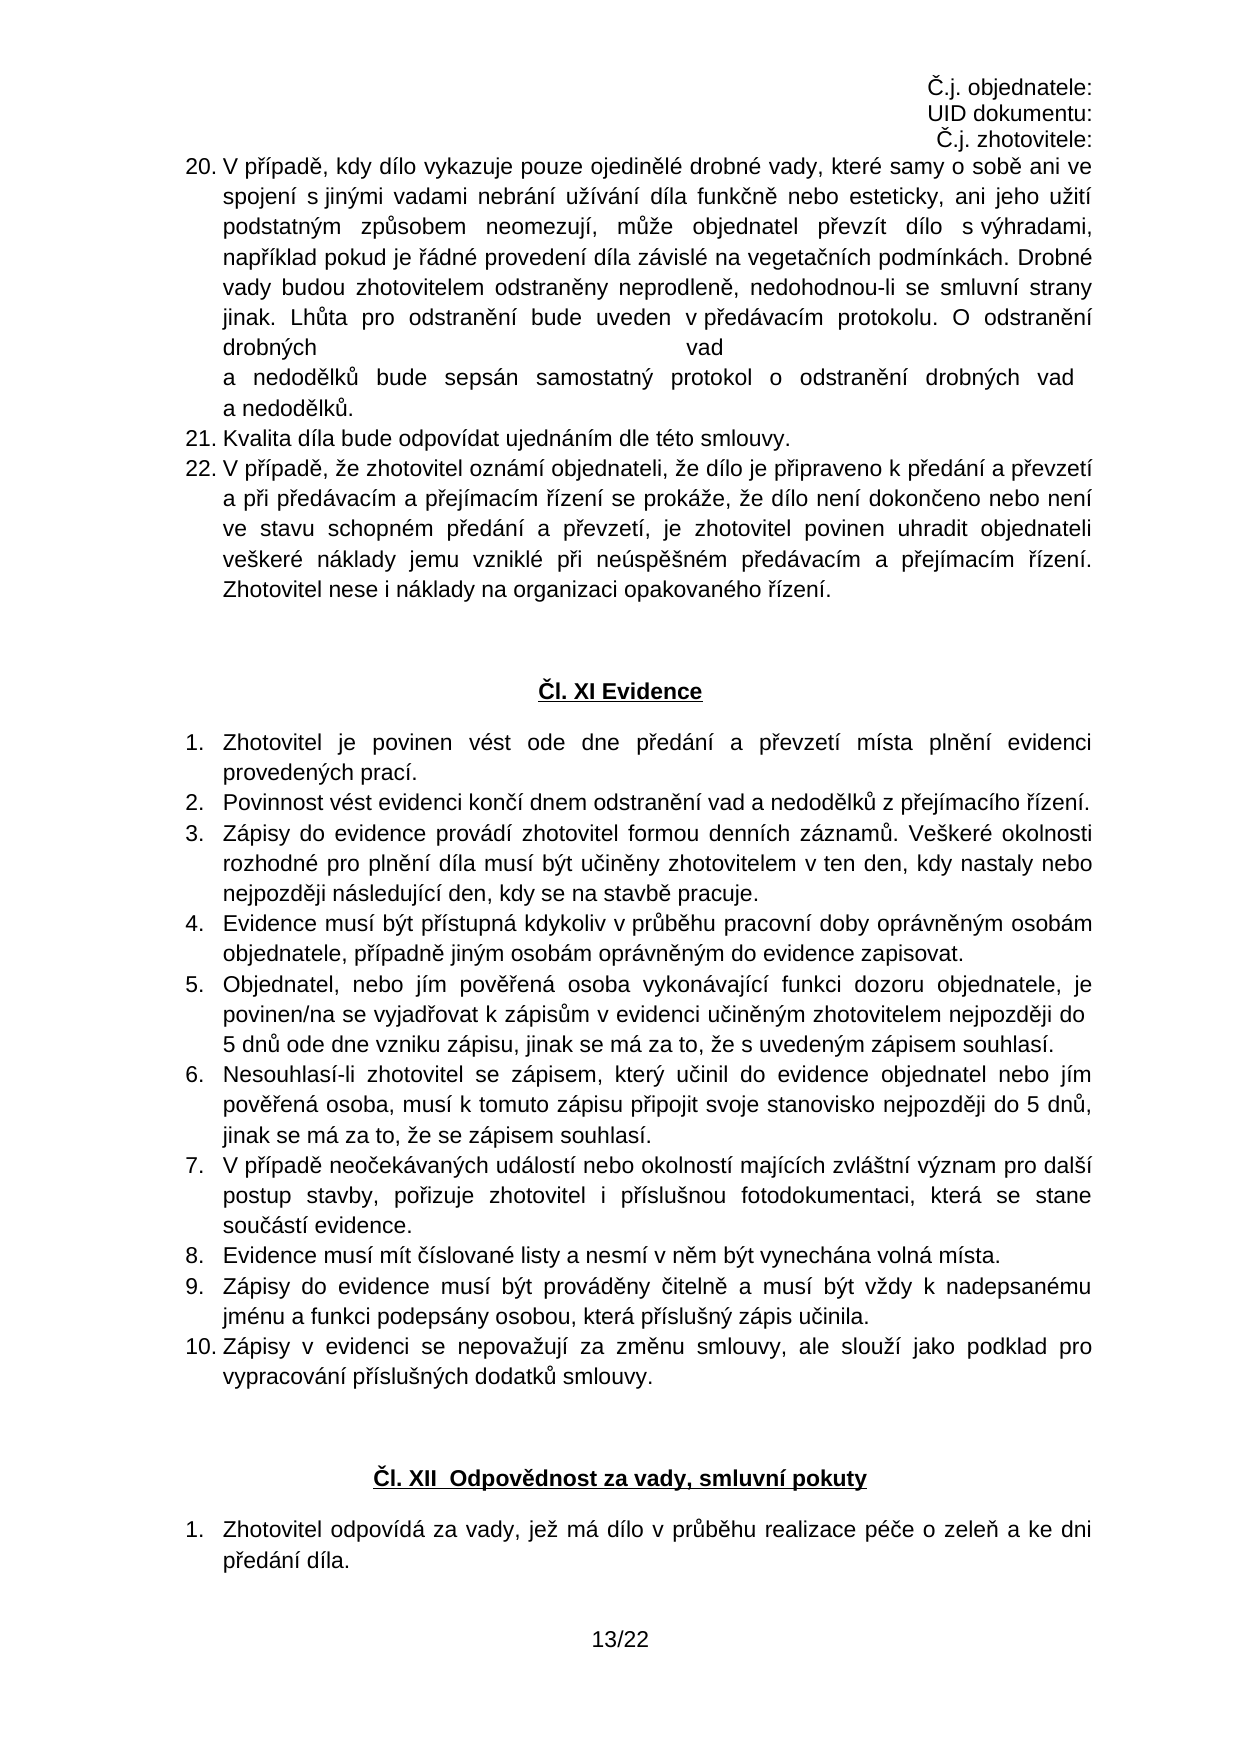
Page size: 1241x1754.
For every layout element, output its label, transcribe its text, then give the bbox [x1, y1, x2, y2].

list V případě neočekávaných událostí nebo okolností majících zvláštní význam pro další postup stavby, pořizuje zhotovitel i příslušnou fotodokumentaci, která se stane součástí evidence. [185, 1152, 1093, 1238]
list V případě, že zhotovitel oznámí objednateli, že dílo je připraveno k předání a převzetí a při předávacím a přejímacím řízení se prokáže, že dílo není dokončeno nebo není ve stavu schopném předání a převzetí, je zhotovitel povinen uhradit objednateli veškeré náklady jemu vzniklé při neúspěšném předávacím a přejímacím řízení. Zhotovitel nese i náklady na organizaci opakovaného řízení. [185, 455, 1093, 602]
list Nesouhlasí-li zhotovitel se zápisem, který učinil do evidence objednatel nebo jím pověřená osoba, musí k tomuto zápisu připojit svoje stanovisko nejpozději do 5 dnů, jinak se má za to, že se zápisem souhlasí. [185, 1061, 1093, 1148]
text Čl. XII Odpovědnost za vady, smluvní pokuty [148, 1465, 1093, 1492]
list Zápisy do evidence provádí zhotovitel formou denních záznamů. Veškeré okolnosti rozhodné pro plnění díla musí být učiněny zhotovitelem v ten den, kdy nastaly nebo nejpozději následující den, kdy se na stavbě pracuje. [185, 819, 1093, 906]
list Objednatel, nebo jím pověřená osoba vykonávající funkci dozoru objednatele, je povinen/na se vyjadřovat k zápisům v evidenci učiněným zhotovitelem nejpozději do 5 dnů ode dne vzniku zápisu, jinak se má za to, že s uvedeným zápisem souhlasí. [185, 971, 1093, 1057]
list Zápisy do evidence musí být prováděny čitelně a musí být vždy k nadepsanému jménu a funkci podepsány osobou, která příslušný zápis učinila. [185, 1273, 1093, 1329]
list Evidence musí být přístupná kdykoliv v průběhu pracovní doby oprávněným osobám objednatele, případně jiným osobám oprávněným do evidence zapisovat. [185, 910, 1093, 967]
list Zápisy v evidenci se nepovažují za změnu smlouvy, ale slouží jako podklad pro vypracování příslušných dodatků smlouvy. [185, 1333, 1093, 1389]
list Zhotovitel je povinen vést ode dne předání a převzetí místa plnění evidenci provedených prací. [185, 729, 1093, 785]
list Evidence musí mít číslované listy a nesmí v něm být vynechána volná místa. [185, 1242, 1093, 1269]
list Zhotovitel odpovídá za vady, jež má dílo v průběhu realizace péče o zeleň a ke dni předání díla. [185, 1516, 1093, 1573]
text Čl. XI Evidence [148, 678, 1093, 704]
list Kvalita díla bude odpovídat ujednáním dle této smlouvy. [185, 425, 1093, 451]
list Povinnost vést evidenci končí dnem odstranění vad a nedodělků z přejímacího řízení. [185, 789, 1093, 816]
list V případě, kdy dílo vykazuje pouze ojedinělé drobné vady, které samy o sobě ani ve spojení s jinými vadami nebrání užívání díla funkčně nebo esteticky, ani jeho užití podstatným způsobem neomezují, může objednatel převzít dílo s výhradami, například pokud je řádné provedení díla závislé na vegetačních podmínkách. Drobné vady budou zhotovitelem odstraněny neprodleně, nedohodnou-li se smluvní strany jinak. Lhůta pro odstranění bude uveden v předávacím protokolu. O odstranění drobných vad a nedodělků bude sepsán samostatný protokol o odstranění drobných vad a nedodělků. [185, 153, 1093, 421]
